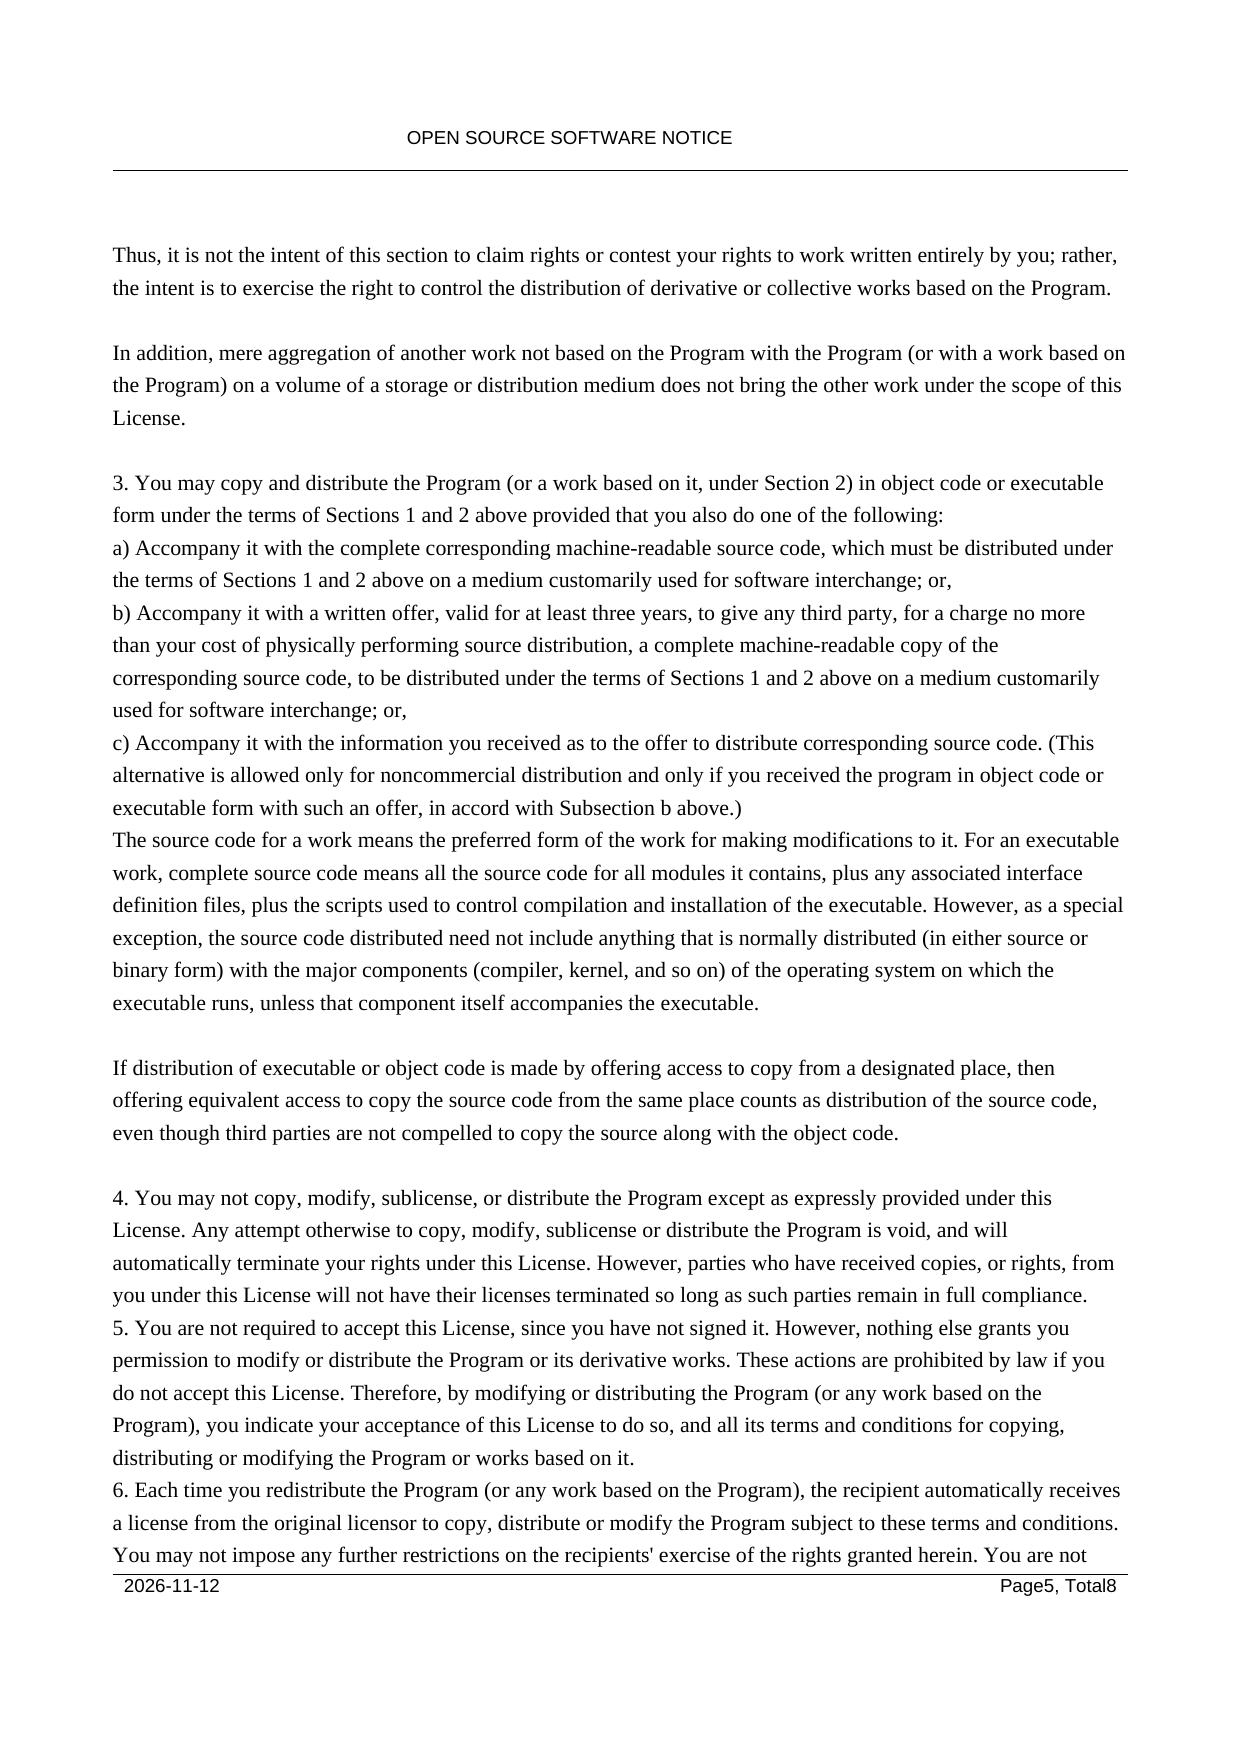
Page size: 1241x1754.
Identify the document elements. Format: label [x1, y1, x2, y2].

text [112, 206, 1128, 1571]
